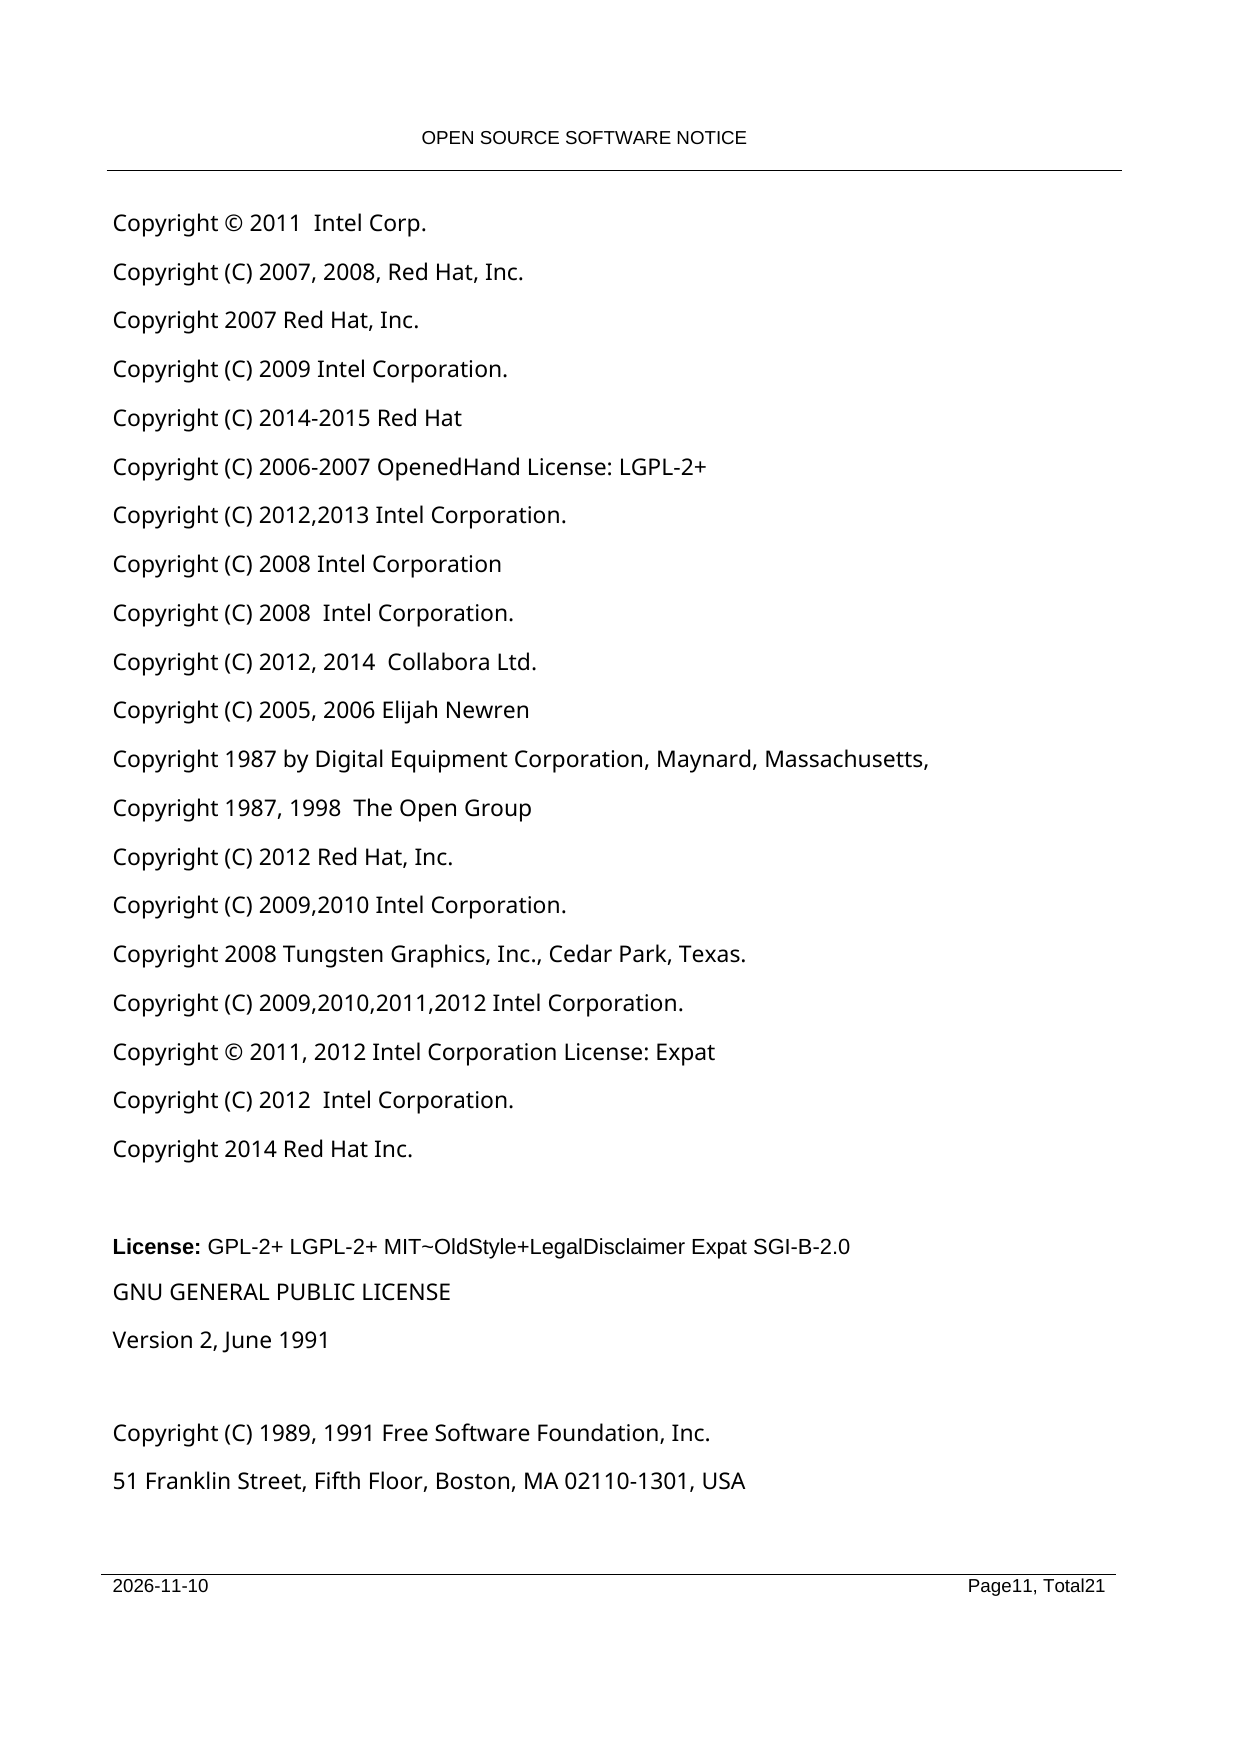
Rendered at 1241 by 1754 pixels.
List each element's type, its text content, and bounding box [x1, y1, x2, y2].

text License: GPL-2+ LGPL-2+ MIT~OldStyle+LegalDisclaimer Expat SGI-B-2.0 [112, 1230, 1128, 1263]
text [112, 206, 1128, 1214]
text Copyright (C) 1989, 1991 Free Software Foundation, Inc. [112, 1417, 1128, 1449]
text GNU GENERAL PUBLIC LICENSE [112, 1275, 1128, 1308]
text 51 Franklin Street, Fifth Floor, Boston, MA 02110-1301, USA [112, 1465, 1128, 1497]
text Version 2, June 1991 [112, 1323, 1128, 1356]
